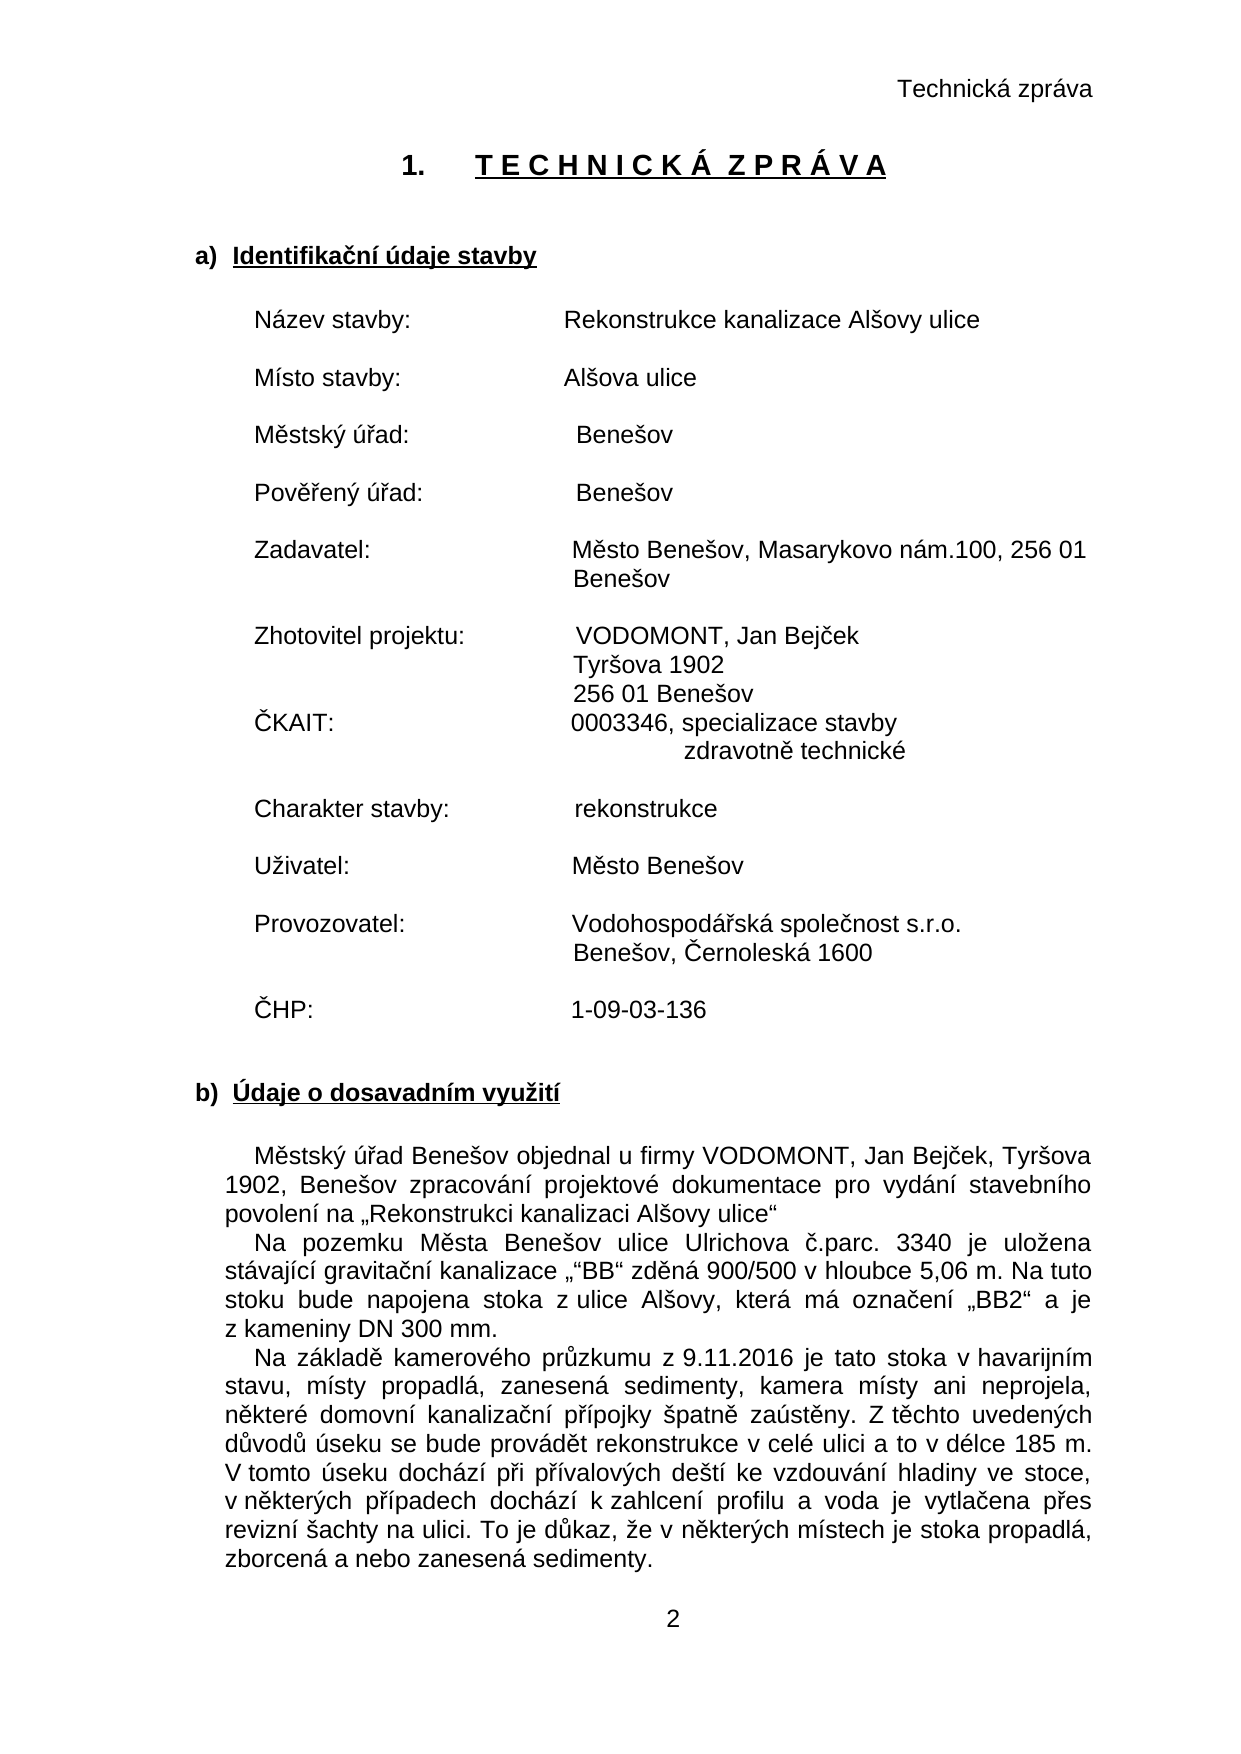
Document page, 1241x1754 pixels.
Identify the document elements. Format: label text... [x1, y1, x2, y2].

text Zadavatel: Město Benešov, Masarykovo nám.100, 256 01 [195, 535, 1093, 564]
text Místo stavby: Alšova ulice [195, 362, 1093, 391]
text Na základě kamerového průzkumu z 9.11.2016 je tato stoka v havarijním stavu, místy propadlá, zanesená sedimenty, kamera místy ani neprojela, některé domovní kanalizační přípojky špatně zaústěny. Z těchto uvedených důvodů úseku se bude provádět rekonstrukce v celé ulici a to v délce 185 m. V tomto úseku dochází při přívalových deští ke vzdouvání hladiny ve stoce, v některých případech dochází k zahlcení profilu a voda je vytlačena přes revizní šachty na ulici. To je důkaz, že v některých místech je stoka propadlá, zborcená a nebo zanesená sedimenty. [224, 1342, 1093, 1572]
text Městský úřad Benešov objednal u firmy VODOMONT, Jan Bejček, Tyršova 1902, Benešov zpracování projektové dokumentace pro vydání stavebního povolení na „Rekonstrukci kanalizaci Alšovy ulice“ [224, 1141, 1093, 1227]
text Charakter stavby: rekonstrukce [195, 794, 1093, 822]
text Provozovatel: Vodohospodářská společnost s.r.o. [195, 909, 1093, 937]
text Pověřený úřad: Benešov [195, 477, 1093, 506]
text Městský úřad: Benešov [195, 420, 1093, 449]
subtitle T E C H N I C K Á Z P R Á V A [195, 148, 1093, 181]
text Benešov, Černoleská 1600 [195, 937, 1093, 966]
text Na pozemku Města Benešov ulice Ulrichova č.parc. 3340 je uložena stávající gravitační kanalizace „“BB“ zděná 900/500 v hloubce 5,06 m. Na tuto stoku bude napojena stoka z ulice Alšovy, která má označení „BB2“ a je z kameniny DN 300 mm. [224, 1227, 1093, 1342]
subtitle Identifikační údaje stavby [195, 241, 1093, 270]
text Název stavby: Rekonstrukce kanalizace Alšovy ulice [195, 305, 1093, 334]
text ČKAIT: 0003346, specializace stavby [195, 707, 1093, 736]
subtitle Údaje o dosavadním využití [195, 1077, 1093, 1106]
text 256 01 Benešov [195, 679, 1093, 707]
text Benešov [195, 564, 1093, 592]
text Zhotovitel projektu: VODOMONT, Jan Bejček [195, 621, 1093, 650]
text Uživatel: Město Benešov [195, 851, 1093, 880]
text Tyršova 1902 [195, 650, 1093, 679]
text ČHP: 1-09-03-136 [195, 995, 1093, 1024]
text zdravotně technické [195, 736, 1093, 765]
